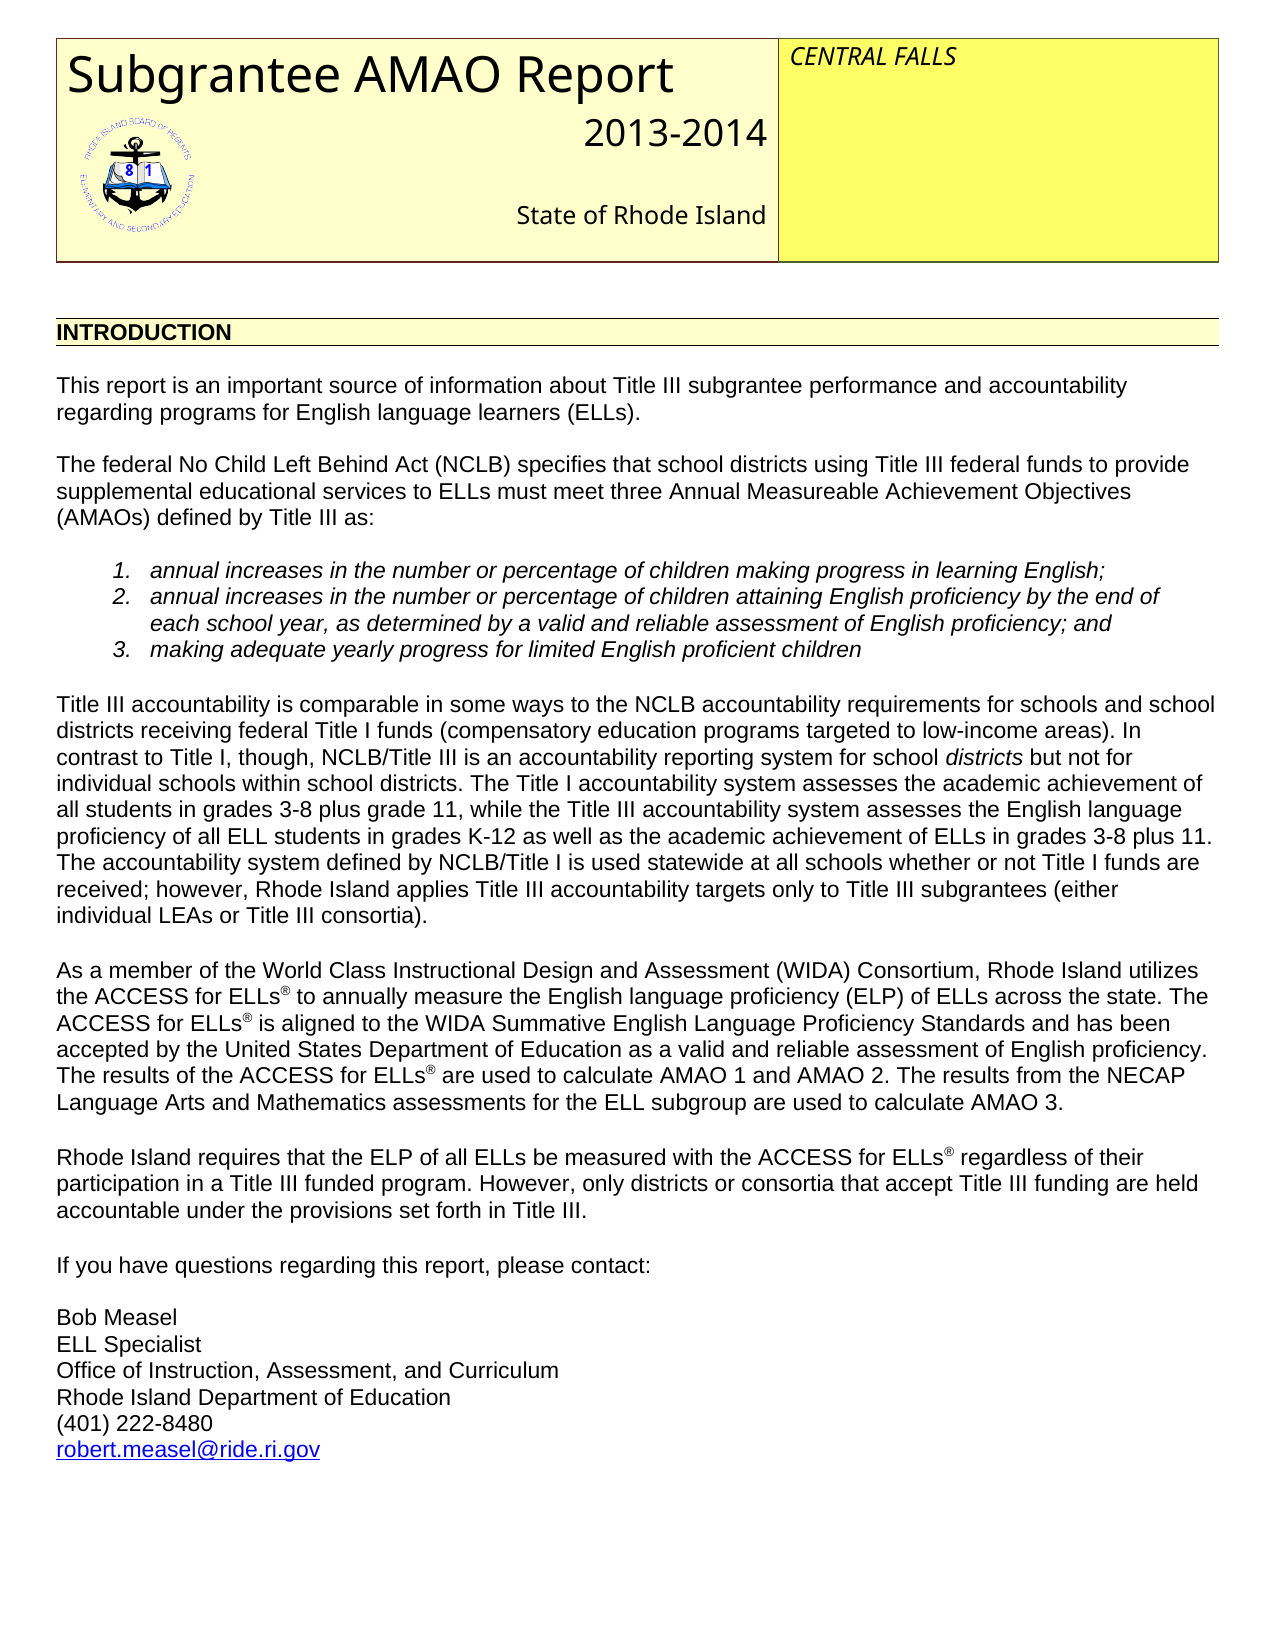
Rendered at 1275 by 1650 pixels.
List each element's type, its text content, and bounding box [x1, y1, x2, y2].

table_header INTRODUCTION [56, 319, 1219, 345]
list annual increases in the number or percentage of children making progress in learning English; [112, 557, 1191, 583]
table_header CENTRAL FALLS [779, 39, 1218, 261]
text If you have questions regarding this report, please contact: [56, 1252, 1219, 1278]
text Title III accountability is comparable in some ways to the NCLB accountability requirements for schools and school districts receiving federal Title I funds (compensatory education programs targeted to low-income areas). In contrast to Title I, though, NCLB/Title III is an accountability reporting system for school districts but not for individual schools within school districts. The Title I accountability system assesses the academic achievement of all students in grades 3-8 plus grade 11, while the Title III accountability system assesses the English language proficiency of all ELL students in grades K-12 as well as the academic achievement of ELLs in grades 3-8 plus 11. The accountability system defined by NCLB/Title I is used statewide at all schools whether or not Title I funds are received; however, Rhode Island applies Title III accountability targets only to Title III subgrantees (either individual LEAs or Title III consortia). [56, 691, 1219, 928]
text Rhode Island requires that the of all ELLs be measured with the ACCESS for ELLs® regardless of their participation in a Title funded program. However, only districts or consortia that accept Title funding are held accountable under the provisions set forth in Title . [56, 1144, 1219, 1223]
text The federal No Child Left Behind Act (NCLB) specifies that school districts using Title III federal funds to provide supplemental educational services to ELLs must meet three Annual Measureable Achievement Objectives (AMAOs) defined by Title III as: [56, 451, 1219, 531]
text Rhode Island Department of Education [56, 1383, 1219, 1410]
text This report is an important source of information about Title subgrantee performance and accountability regarding programs for English language learners (ELLs). [56, 372, 1219, 425]
text (401) 222-8480 [56, 1410, 1144, 1436]
list annual increases in the number or percentage of children attaining English proficiency by the end of each school year, as determined by a valid and reliable assessment of English proficiency; and [112, 583, 1191, 636]
text As a member of the World Class Instructional Design and Assessment (WIDA) Consortium, Rhode Island utilizes the ACCESS for ELLs® to annually measure the English language proficiency () of ELLs across the state. The ACCESS for ELLs® is aligned to the WIDA Summative English Language Proficiency Standards and has been accepted by the United States Department of Education as a valid and reliable assessment of English proficiency. The results of the ACCESS for ELLs® are used to calculate AMAO 1 and AMAO 2. The results from the NECAP Language Arts and Mathematics assessments for the ELL subgroup are used to calculate AMAO 3. [56, 957, 1219, 1115]
text robert.measel@ride.ri.gov [56, 1436, 1144, 1462]
text ELL Specialist [56, 1331, 1219, 1357]
list making adequate yearly progress for limited English proficient children [112, 636, 1191, 662]
text Office of Instruction, Assessment, and Curriculum [56, 1357, 1219, 1383]
table_header Subgrantee AMAO Report 2013-2014 State of Rhode Island [57, 39, 778, 261]
text Bob Measel [56, 1304, 1219, 1331]
